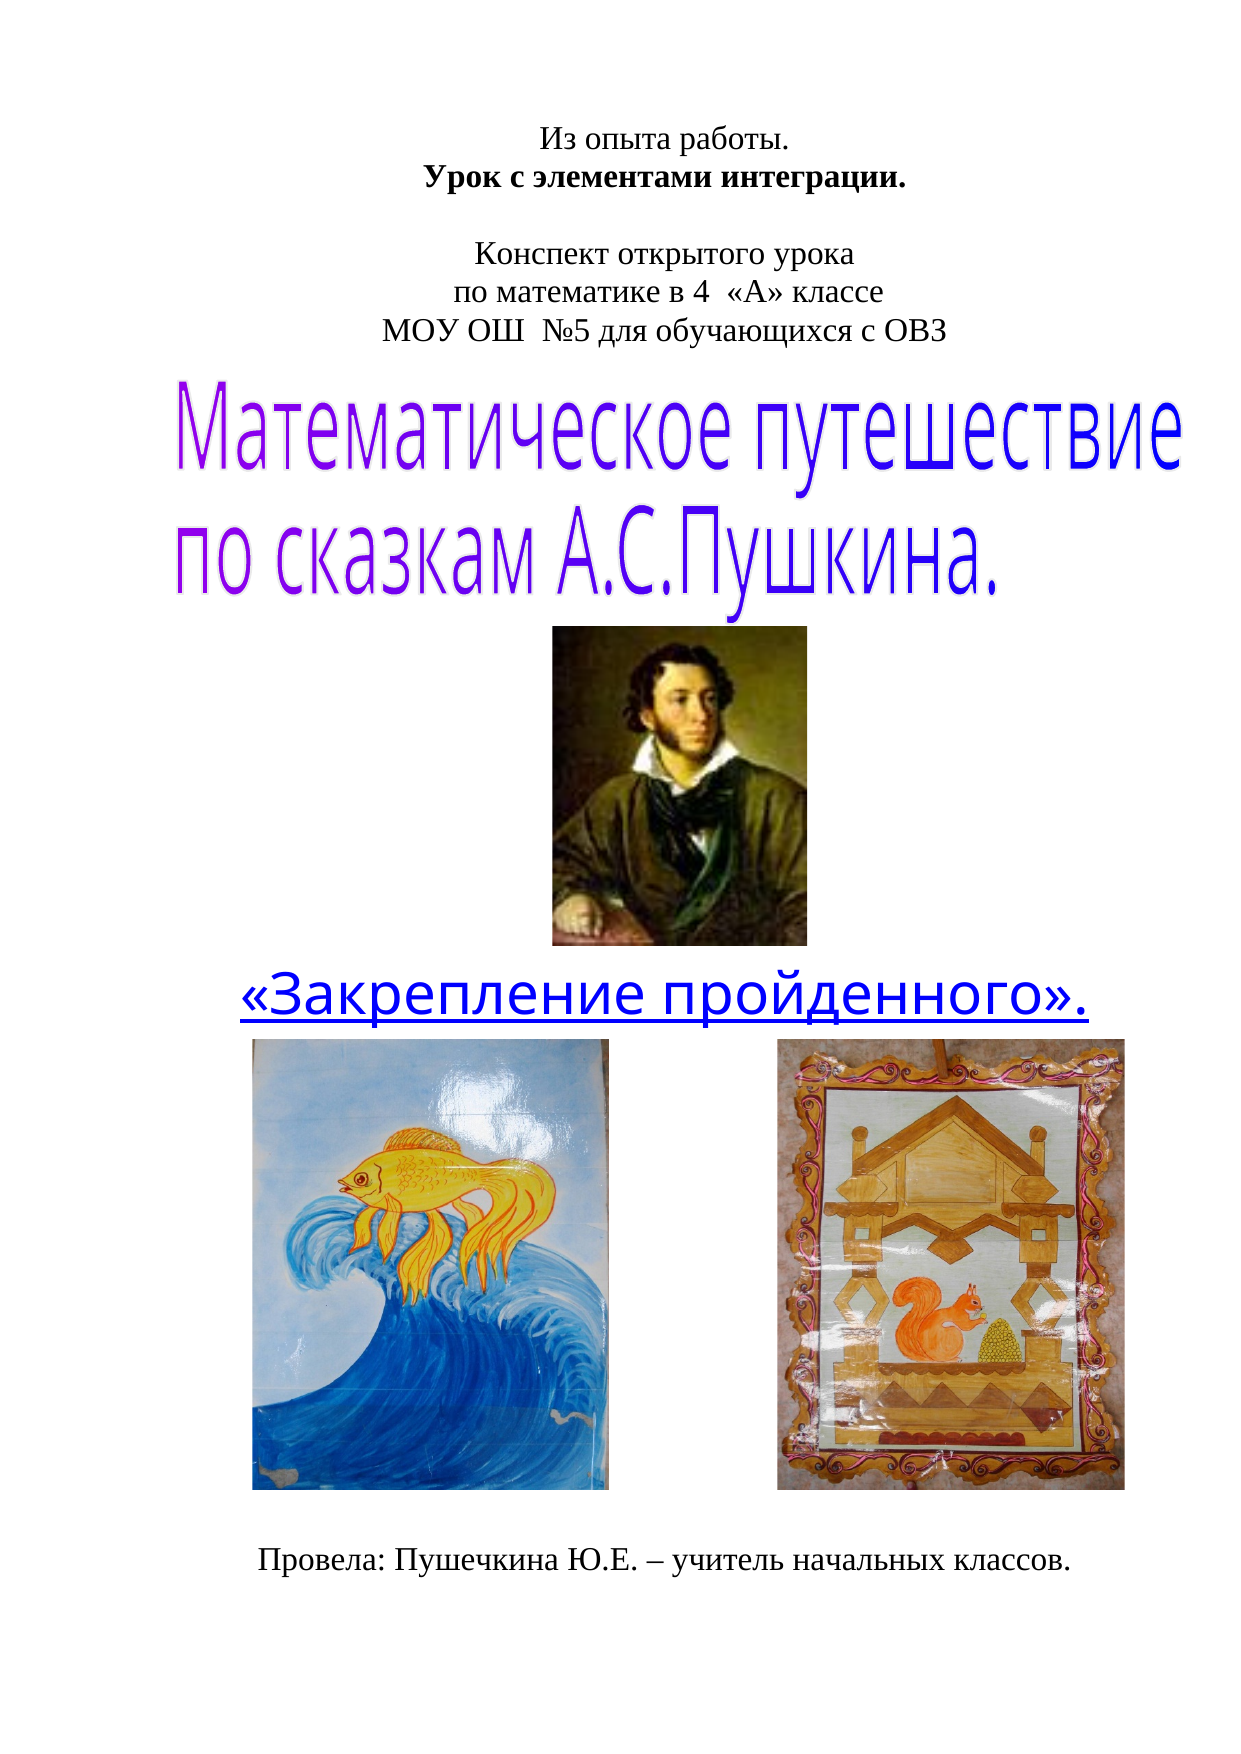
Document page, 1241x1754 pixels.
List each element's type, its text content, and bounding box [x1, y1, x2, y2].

picture [552, 626, 808, 946]
text Конспект открытого урока [177, 233, 1152, 271]
text «Закрепление пройденного». [177, 952, 1152, 1031]
text Провела: Пушечкина Ю.Е. – учитель начальных классов. [177, 1539, 1152, 1578]
text МОУ ОШ №5 для обучающихся с ОВЗ [177, 310, 1152, 348]
picture [252, 1039, 609, 1490]
picture [777, 1039, 1125, 1490]
text Урок с элементами интеграции. [177, 156, 1152, 195]
text Из опыта работы. [177, 118, 1152, 156]
text по математике в 4 «А» классе [177, 271, 1152, 310]
